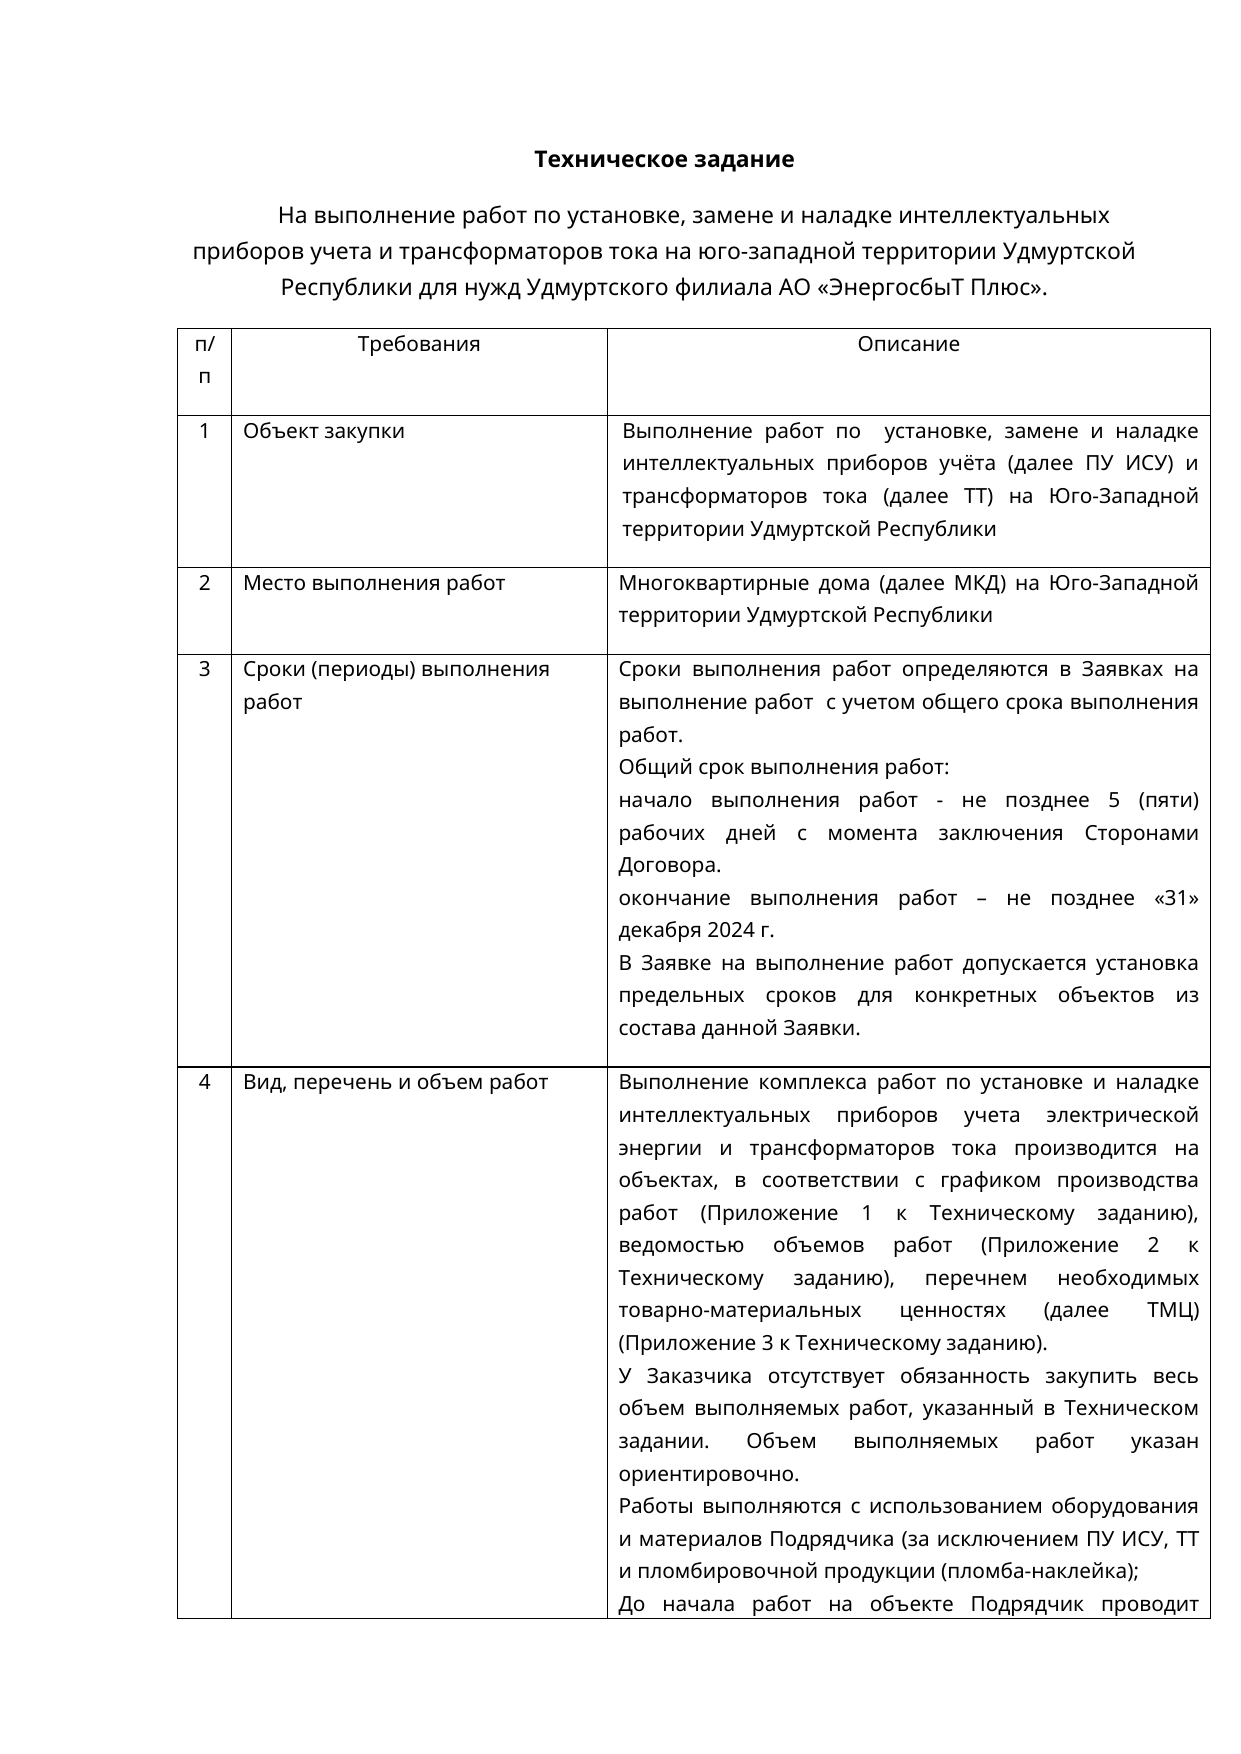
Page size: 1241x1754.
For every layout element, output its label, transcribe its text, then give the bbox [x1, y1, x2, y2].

table_cell Место выполнения работ [232, 568, 607, 653]
table_header Описание [608, 329, 1210, 415]
table_header п/п [178, 329, 231, 415]
table_cell Сроки (периоды) выполнения работ [232, 655, 607, 1066]
table_cell Сроки выполнения работ определяются в Заявках на выполнение работ с учетом общего срока выполнения работ. Общий срок выполнения работ: начало выполнения работ - не позднее 5 (пяти) рабочих дней с момента заключения Сторонами Договора. окончание выполнения работ – не позднее «31» декабря 2024 г. В Заявке на выполнение работ допускается установка предельных сроков для конкретных объектов из состава данной Заявки. [608, 655, 1210, 1066]
table_cell 1 [178, 416, 231, 567]
table_cell Объект закупки [232, 416, 607, 567]
text На выполнение работ по установке, замене и наладке интеллектуальных приборов учета и трансформаторов тока на юго-западной территории Удмуртской Республики для нужд Удмуртского филиала АО «ЭнергосбыТ Плюс». [177, 199, 1152, 302]
table_cell Выполнение работ по установке, замене и наладке интеллектуальных приборов учёта (далее ПУ ИСУ) и трансформаторов тока (далее ТТ) на Юго-Западной территории Удмуртской Республики [608, 416, 1210, 567]
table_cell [232, 1068, 607, 1617]
table_cell Многоквартирные дома (далее МКД) на Юго-Западной территории Удмуртской Республики [608, 568, 1210, 653]
subtitle Техническое задание [177, 143, 1152, 174]
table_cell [608, 1068, 1210, 1617]
table_header Требования [232, 329, 607, 415]
table_cell 2 [178, 568, 231, 653]
table_cell 3 [178, 655, 231, 1066]
table_cell 4 [178, 1068, 231, 1617]
